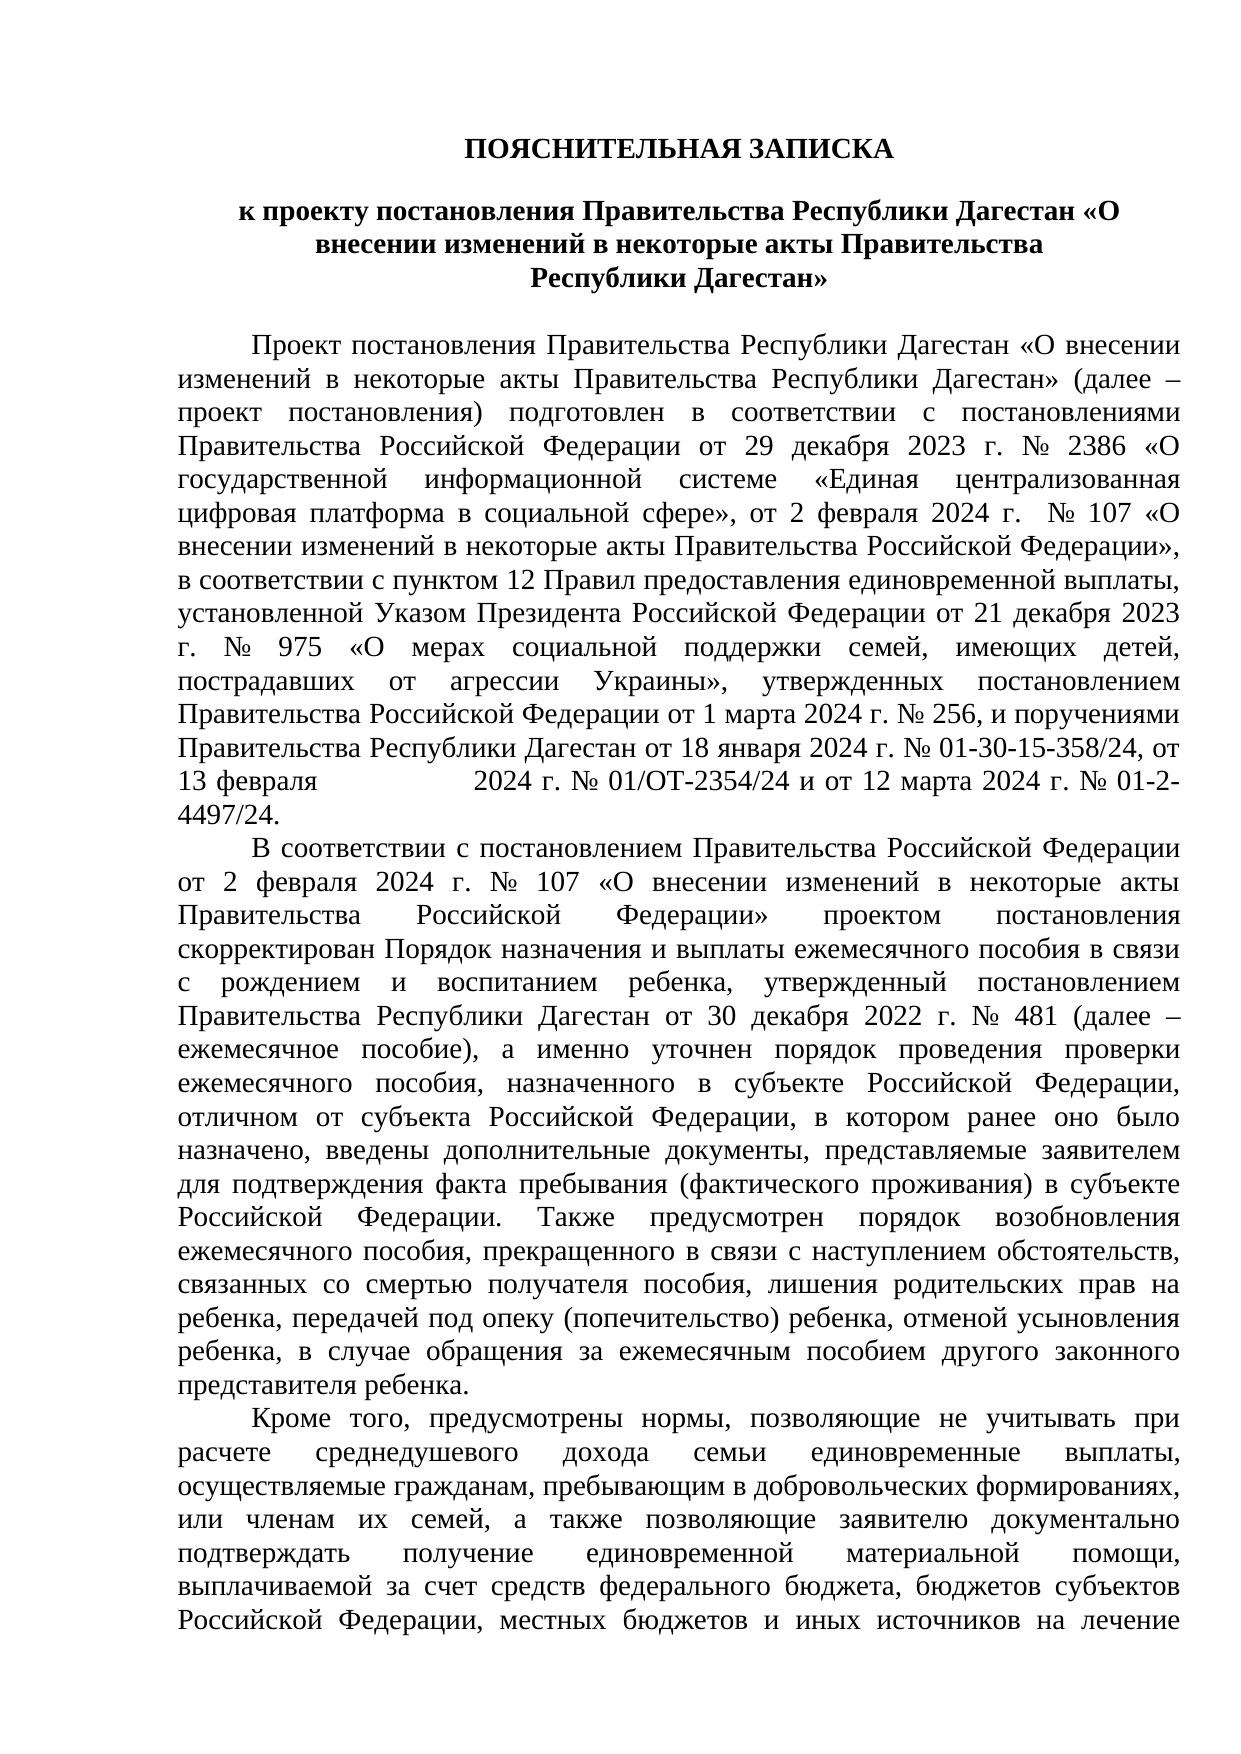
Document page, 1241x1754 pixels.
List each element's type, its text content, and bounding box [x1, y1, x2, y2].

text к проекту постановления Правительства Республики Дагестан «О внесении изменений в некоторые акты Правительства [177, 193, 1181, 260]
text Проект постановления Правительства Республики Дагестан «О внесении изменений в некоторые акты Правительства Республики Дагестан» (далее – проект постановления) подготовлен в соответствии с постановлениями Правительства Российской Федерации от 29 декабря 2023 г. № 2386 «О государственной информационной системе «Единая централизованная цифровая платформа в социальной сфере», от 2 февраля 2024 г. № 107 «О внесении изменений в некоторые акты Правительства Российской Федерации», в соответствии с пунктом 12 Правил предоставления единовременной выплаты, установленной Указом Президента Российской Федерации от 21 декабря 2023 г. № 975 «О мерах социальной поддержки семей, имеющих детей, пострадавших от агрессии Украины», утвержденных постановлением Правительства Российской Федерации от 1 марта 2024 г. № 256, и поручениями Правительства Республики Дагестан от 18 января 2024 г. № 01-30-15-358/24, от 13 февраля 2024 г. № 01/ОТ-2354/24 и от 12 марта 2024 г. № 01-2-4497/24. [177, 327, 1181, 830]
text В соответствии с постановлением Правительства Российской Федерации от 2 февраля 2024 г. № 107 «О внесении изменений в некоторые акты Правительства Российской Федерации» проектом постановления скорректирован Порядок назначения и выплаты ежемесячного пособия в связи с рождением и воспитанием ребенка, утвержденный постановлением Правительства Республики Дагестан от 30 декабря 2022 г. № 481 (далее –ежемесячное пособие), а именно уточнен порядок проведения проверки ежемесячного пособия, назначенного в субъекте Российской Федерации, отличном от субъекта Российской Федерации, в котором ранее оно было назначено, введены дополнительные документы, представляемые заявителем для подтверждения факта пребывания (фактического проживания) в субъекте Российской Федерации. Также предусмотрен порядок возобновления ежемесячного пособия, прекращенного в связи с наступлением обстоятельств, связанных со смертью получателя пособия, лишения родительских прав на ребенка, передачей под опеку (попечительство) ребенка, отменой усыновления ребенка, в случае обращения за ежемесячным пособием другого законного представителя ребенка. [177, 830, 1181, 1401]
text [177, 1401, 1181, 1635]
text Республики Дагестан» [177, 260, 1181, 294]
text ПОЯСНИТЕЛЬНАЯ ЗАПИСКА [177, 118, 1181, 168]
